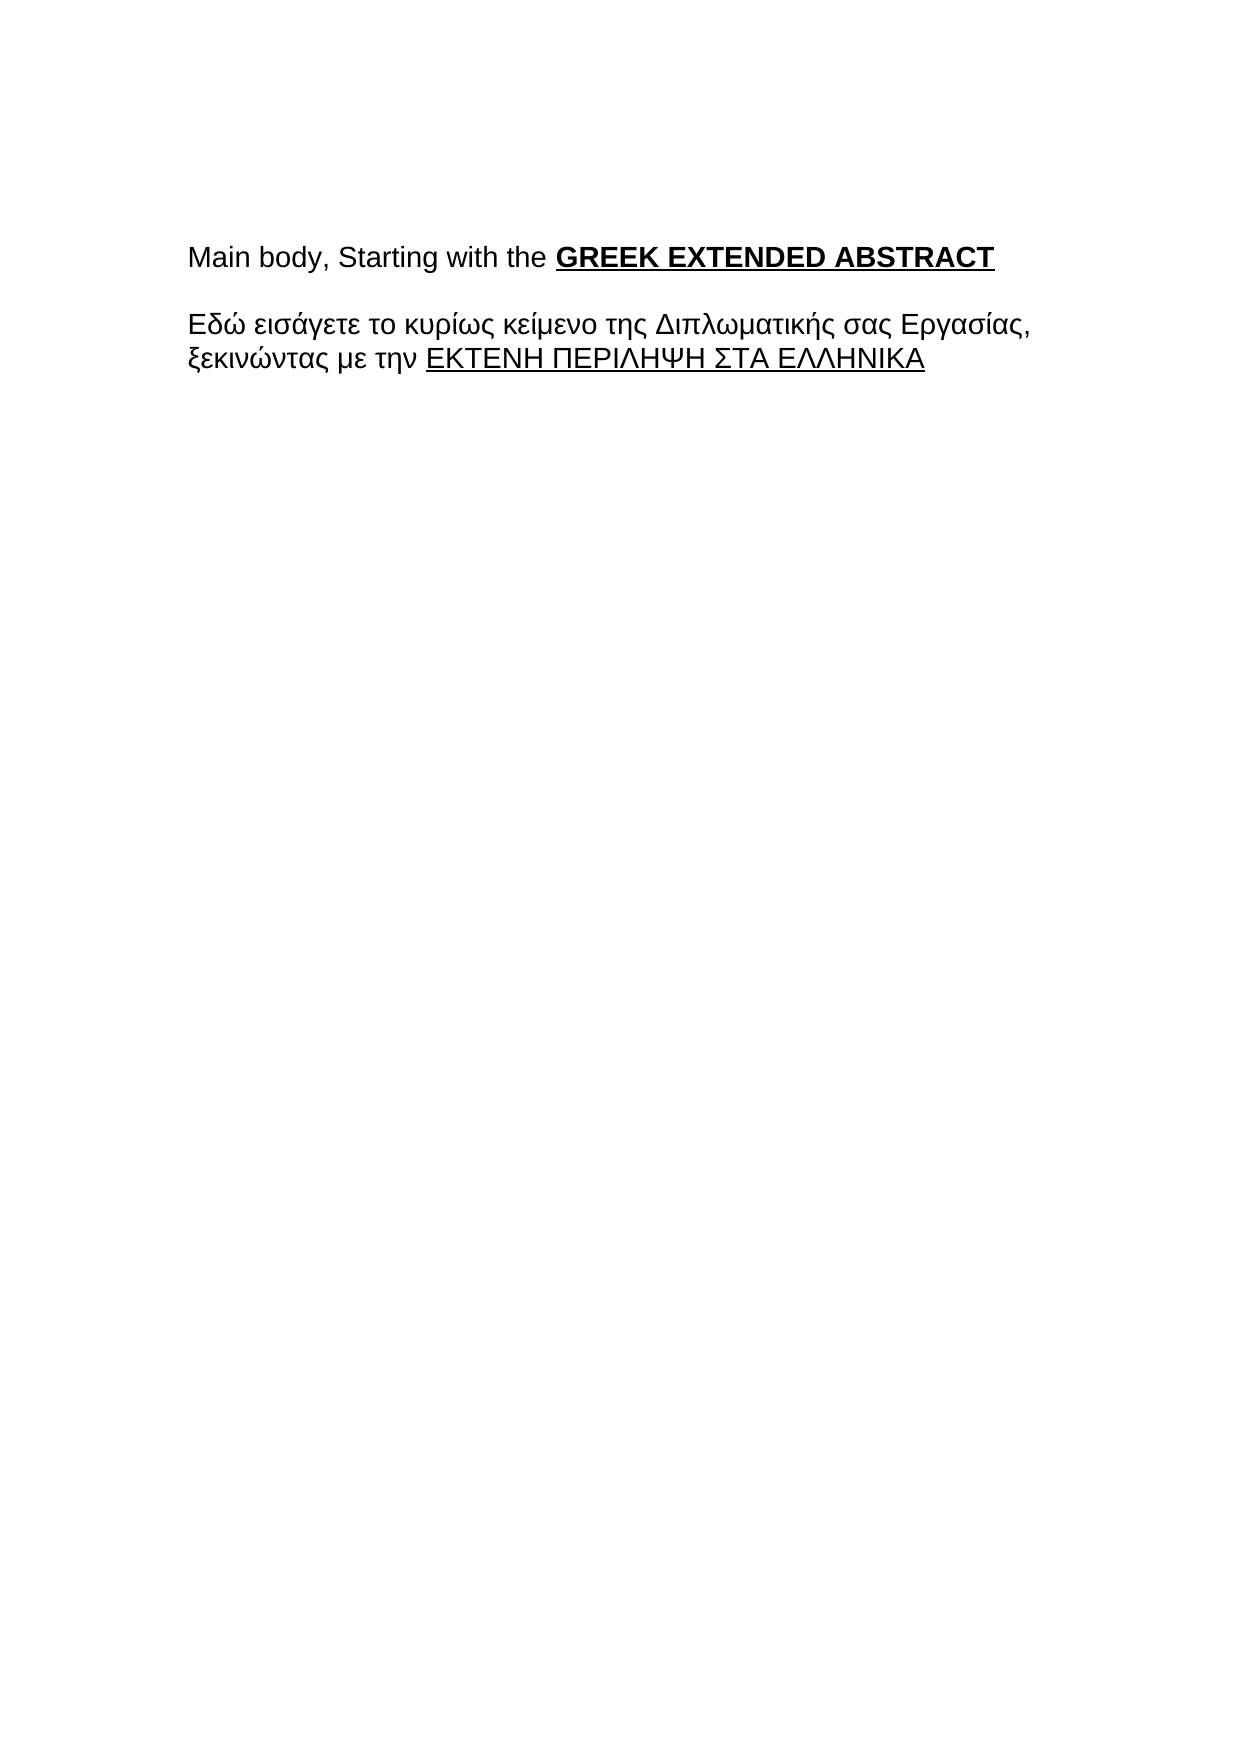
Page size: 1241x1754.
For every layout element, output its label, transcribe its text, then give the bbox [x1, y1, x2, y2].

text Main body, Starting with the GREEK EXTENDED ABSTRACT [187, 240, 1053, 274]
text Εδώ εισάγετε το κυρίως κείμενο της Διπλωματικής σας Εργασίας, ξεκινώντας με την ΕΚΤΕΝΗ ΠΕΡΙΛΗΨΗ ΣΤΑ ΕΛΛΗΝΙΚΑ [187, 307, 1053, 374]
